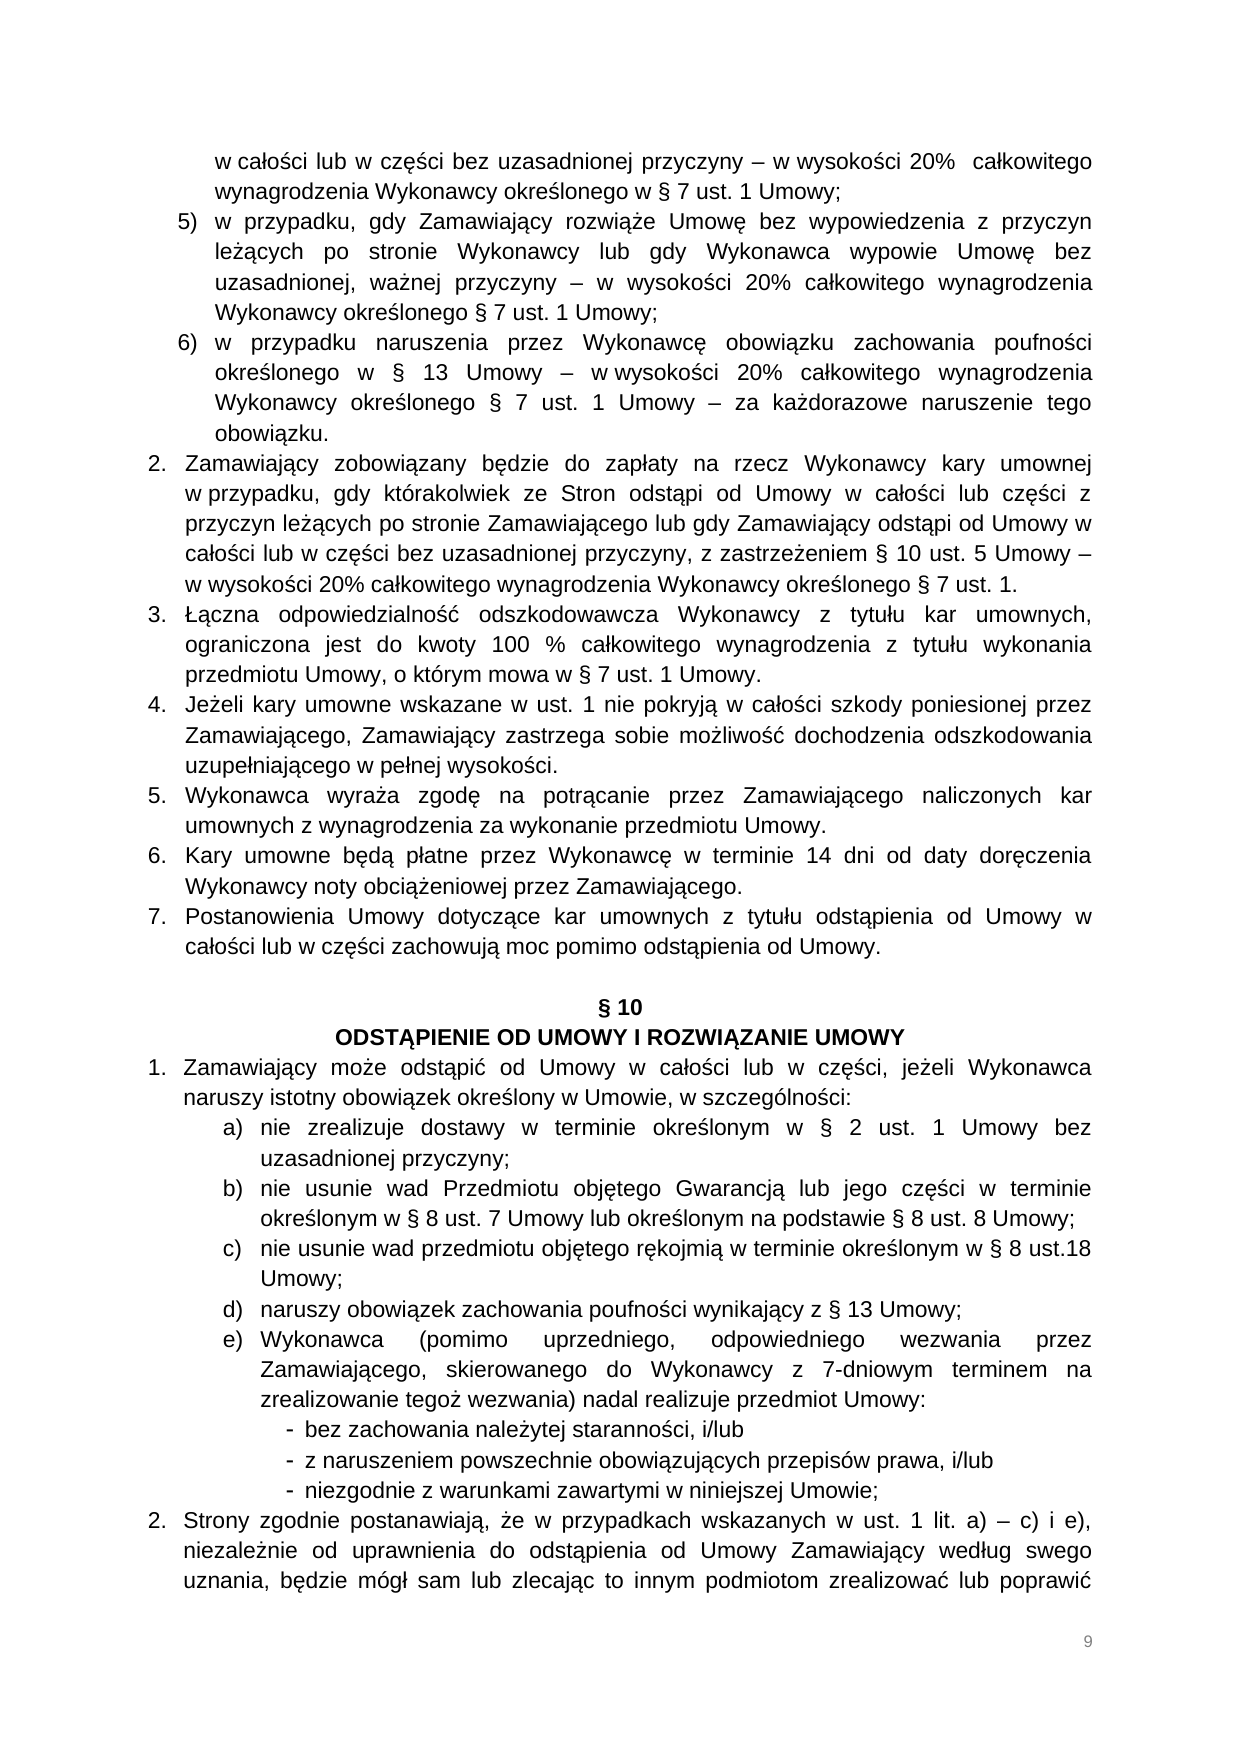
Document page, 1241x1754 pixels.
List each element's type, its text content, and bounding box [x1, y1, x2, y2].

text ODSTĄPIENIE OD UMOWY I ROZWIĄZANIE UMOWY [148, 1024, 1092, 1050]
list Wykonawca wyraża zgodę na potrącanie przez Zamawiającego naliczonych kar umownych z wynagrodzenia za wykonanie przedmiotu Umowy. [148, 782, 1092, 839]
list Postanowienia Umowy dotyczące kar umownych z tytułu odstąpienia od Umowy w całości lub w części zachowują moc pomimo odstąpienia od Umowy. [148, 903, 1092, 959]
list w przypadku naruszenia przez Wykonawcę obowiązku zachowania poufności określonego w § 13 Umowy – w wysokości 20% całkowitego wynagrodzenia Wykonawcy określonego § 7 ust. 1 Umowy – za każdorazowe naruszenie tego obowiązku. [177, 329, 1092, 446]
list nie usunie wad przedmiotu objętego rękojmią w terminie określonym w § 8 ust.18 Umowy; [223, 1235, 1092, 1292]
list Zamawiający może odstąpić od Umowy w całości lub w części, jeżeli Wykonawca naruszy istotny obowiązek określony w Umowie, w szczególności: [148, 1054, 1092, 1111]
list Zamawiający zobowiązany będzie do zapłaty na rzecz Wykonawcy kary umownej w przypadku, gdy którakolwiek ze Stron odstąpi od Umowy w całości lub części z przyczyn leżących po stronie Zamawiającego lub gdy Zamawiający odstąpi od Umowy w całości lub w części bez uzasadnionej przyczyny, z zastrzeżeniem § 10 ust. 5 Umowy – w wysokości 20% całkowitego wynagrodzenia Wykonawcy określonego § 7 ust. 1. [148, 450, 1092, 597]
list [148, 1507, 1092, 1594]
list w przypadku, gdy Zamawiający rozwiąże Umowę bez wypowiedzenia z przyczyn leżących po stronie Wykonawcy lub gdy Wykonawca wypowie Umowę bez uzasadnionej, ważnej przyczyny – w wysokości 20% całkowitego wynagrodzenia Wykonawcy określonego § 7 ust. 1 Umowy; [177, 208, 1092, 325]
list nie usunie wad Przedmiotu objętego Gwarancją lub jego części w terminie określonym w § 8 ust. 7 Umowy lub określonym na podstawie § 8 ust. 8 Umowy; [223, 1175, 1092, 1231]
text § 10 [148, 993, 1092, 1020]
list Łączna odpowiedzialność odszkodowawcza Wykonawcy z tytułu kar umownych, ograniczona jest do kwoty 100 % całkowitego wynagrodzenia z tytułu wykonania przedmiotu Umowy, o którym mowa w § 7 ust. 1 Umowy. [148, 601, 1092, 688]
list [177, 148, 1092, 204]
list Wykonawca (pomimo uprzedniego, odpowiedniego wezwania przez Zamawiającego, skierowanego do Wykonawcy z 7-dniowym terminem na zrealizowanie tegoż wezwania) nadal realizuje przedmiot Umowy: [223, 1326, 1092, 1413]
list nie zrealizuje dostawy w terminie określonym w § 2 ust. 1 Umowy bez uzasadnionej przyczyny; [223, 1114, 1092, 1171]
list z naruszeniem powszechnie obowiązujących przepisów prawa, i/lub [286, 1447, 1092, 1473]
list bez zachowania należytej staranności, i/lub [286, 1416, 1092, 1443]
list naruszy obowiązek zachowania poufności wynikający z § 13 Umowy; [223, 1296, 1092, 1322]
list Kary umowne będą płatne przez Wykonawcę w terminie 14 dni od daty doręczenia Wykonawcy noty obciążeniowej przez Zamawiającego. [148, 842, 1092, 899]
list Jeżeli kary umowne wskazane w ust. 1 nie pokryją w całości szkody poniesionej przez Zamawiającego, Zamawiający zastrzega sobie możliwość dochodzenia odszkodowania uzupełniającego w pełnej wysokości. [148, 691, 1092, 778]
list niezgodnie z warunkami zawartymi w niniejszej Umowie; [286, 1477, 1092, 1503]
